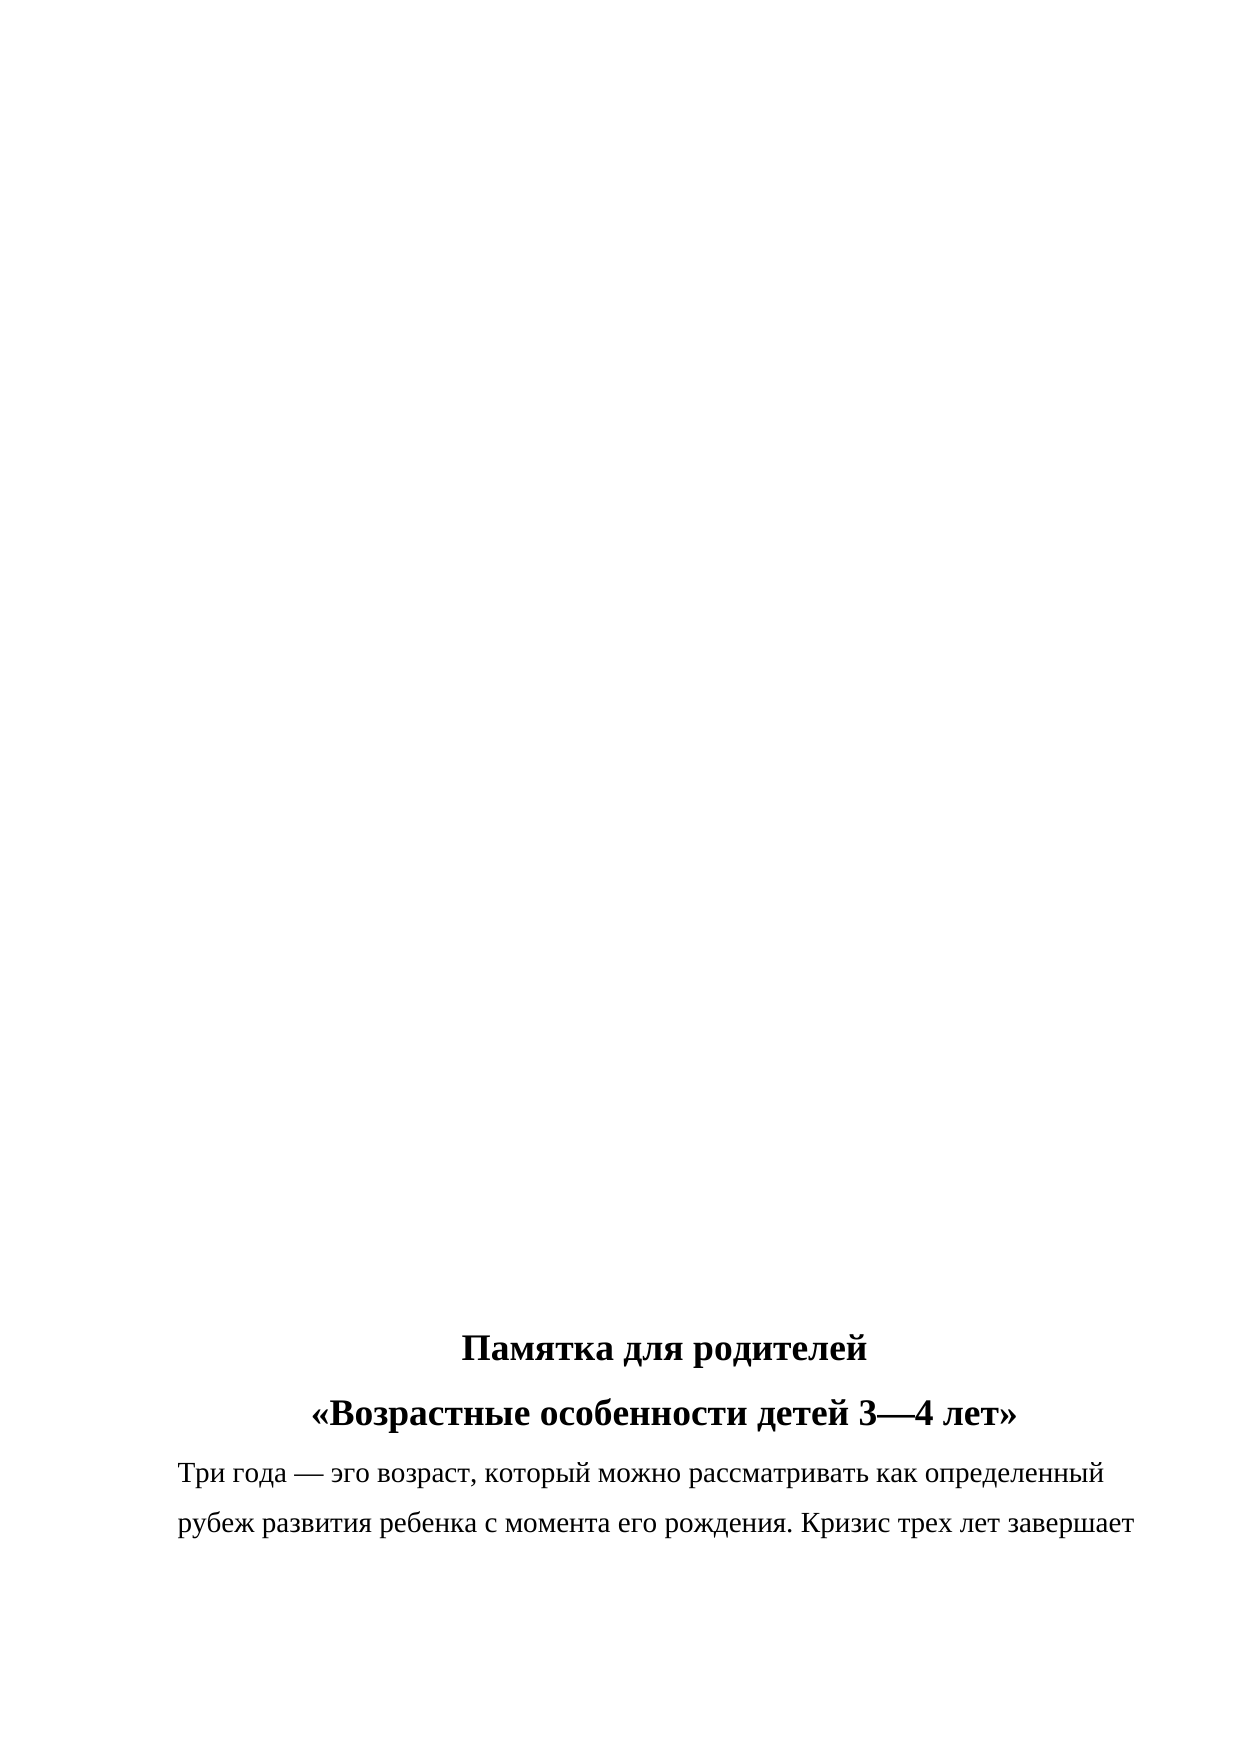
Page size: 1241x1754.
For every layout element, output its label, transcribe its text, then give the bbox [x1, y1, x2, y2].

text Памятка для родителей [177, 1326, 1152, 1369]
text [177, 1455, 1152, 1539]
text «Возрастные особенности детей 3—4 лет» [177, 1390, 1152, 1433]
